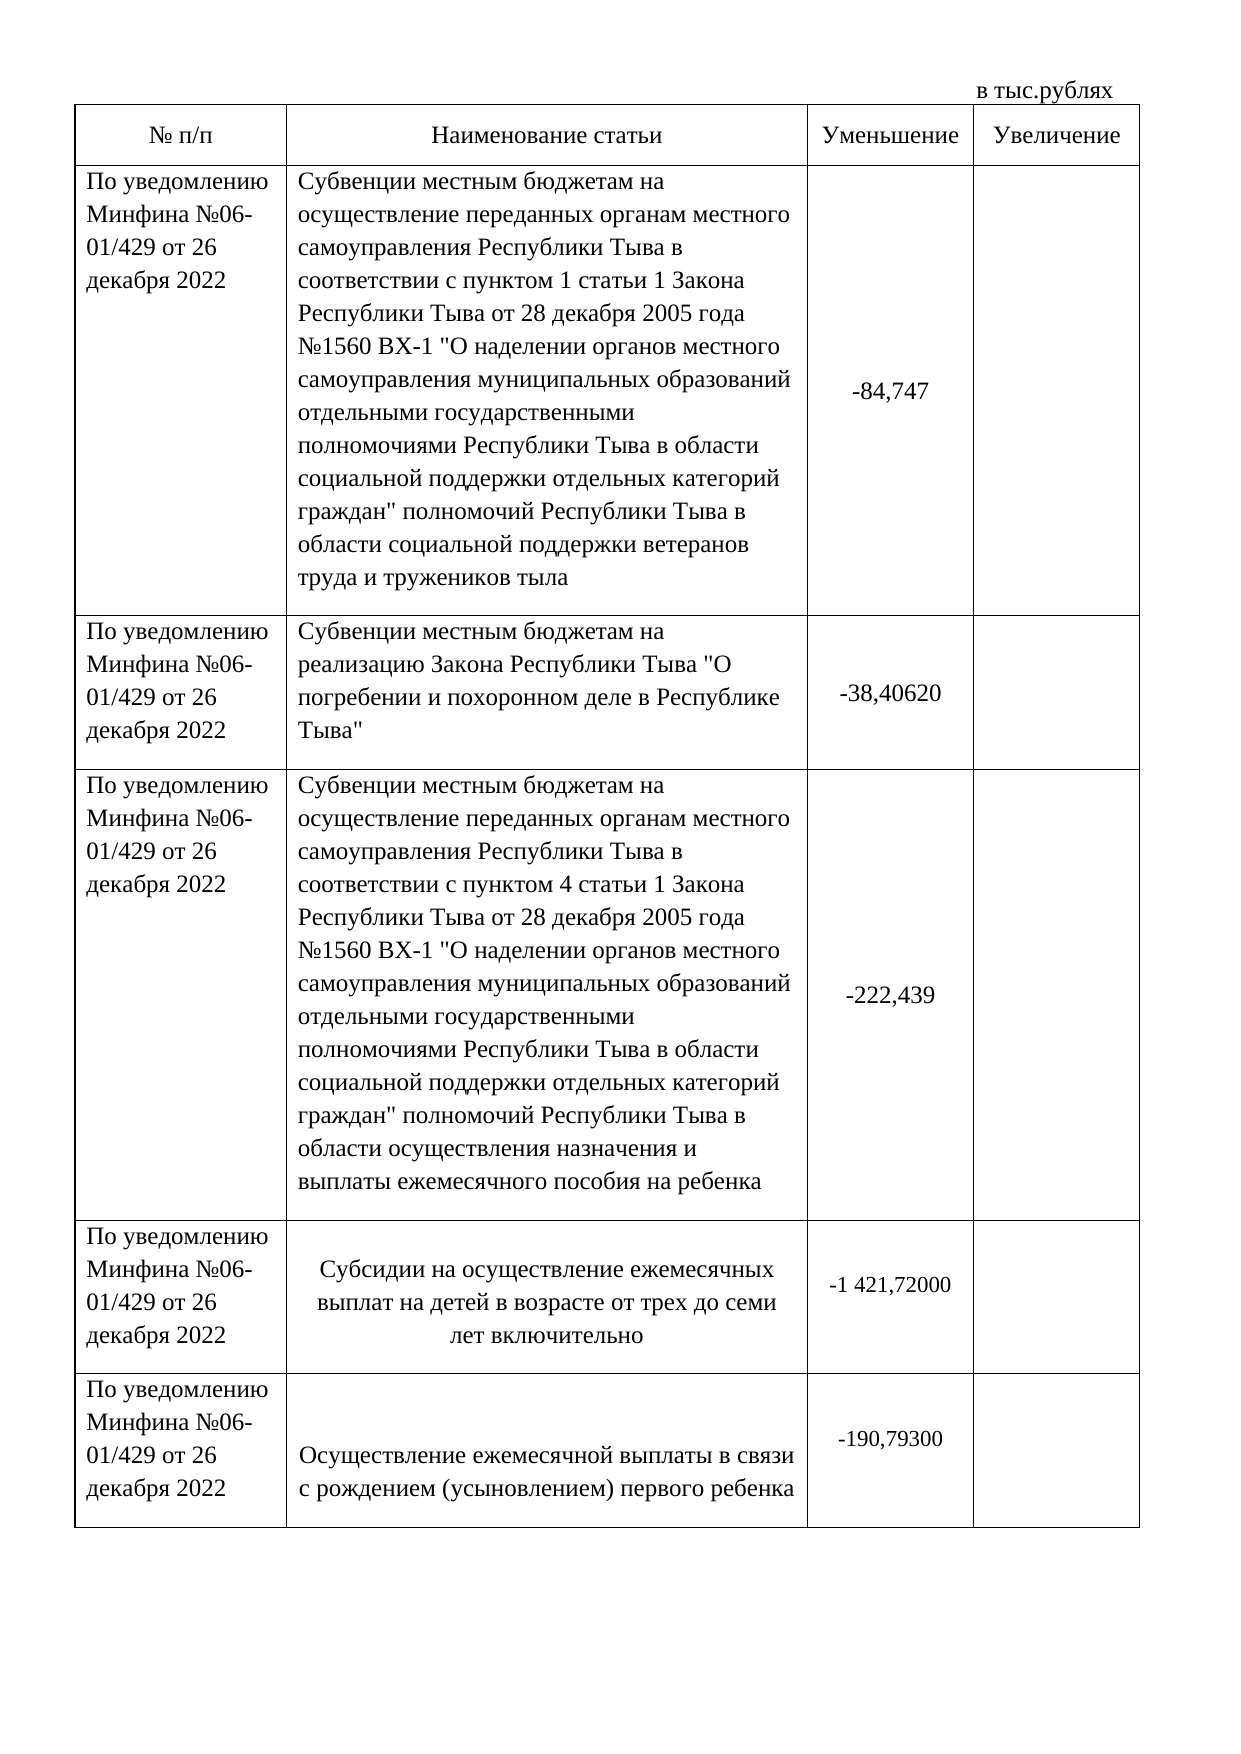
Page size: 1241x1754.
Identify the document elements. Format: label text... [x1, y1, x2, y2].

table_cell Субвенции местным бюджетам на осуществление переданных органам местного самоуправления Республики Тыва в соответствии с пунктом 1 статьи 1 Закона Республики Тыва от 28 декабря 2005 года №1560 ВХ-1 "О наделении органов местного самоуправления муниципальных образований отдельными государственными полномочиями Республики Тыва в области социальной поддержки отдельных категорий граждан" полномочий Республики Тыва в области социальной поддержки ветеранов труда и тружеников тыла [287, 166, 807, 615]
table_cell -190,79300 [808, 1374, 973, 1527]
table_header Уменьшение [808, 105, 973, 165]
table_cell По уведомлению Минфина №06-01/429 от 26 декабря 2022 [76, 616, 286, 769]
table_cell [974, 1374, 1139, 1527]
text в тыс.рублях [90, 75, 1165, 104]
table_header Наименование статьи [287, 105, 807, 165]
table_cell [974, 1221, 1139, 1373]
table_cell Осуществление ежемесячной выплаты в связи с рождением (усыновлением) первого ребенка [287, 1374, 807, 1527]
table_cell [974, 616, 1139, 769]
table_cell Субвенции местным бюджетам на осуществление переданных органам местного самоуправления Республики Тыва в соответствии с пунктом 4 статьи 1 Закона Республики Тыва от 28 декабря 2005 года №1560 ВХ-1 "О наделении органов местного самоуправления муниципальных образований отдельными государственными полномочиями Республики Тыва в области социальной поддержки отдельных категорий граждан" полномочий Республики Тыва в области осуществления назначения и выплаты ежемесячного пособия на ребенка [287, 770, 807, 1220]
table_cell -38,40620 [808, 616, 973, 769]
table_cell По уведомлению Минфина №06-01/429 от 26 декабря 2022 [76, 166, 286, 615]
table_cell -84,747 [808, 166, 973, 615]
table_cell [974, 166, 1139, 615]
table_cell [76, 1374, 286, 1527]
table_cell Субсидии на осуществление ежемесячных выплат на детей в возрасте от трех до семи лет включительно [287, 1221, 807, 1373]
table_header Увеличение [974, 105, 1139, 165]
table_cell -1 421,72000 [808, 1221, 973, 1373]
table_cell -222,439 [808, 770, 973, 1220]
table_cell [974, 770, 1139, 1220]
table_header № п/п [76, 105, 286, 165]
table_cell Субвенции местным бюджетам на реализацию Закона Республики Тыва "О погребении и похоронном деле в Республике Тыва" [287, 616, 807, 769]
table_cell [76, 1221, 286, 1373]
table_cell По уведомлению Минфина №06-01/429 от 26 декабря 2022 [76, 770, 286, 1220]
